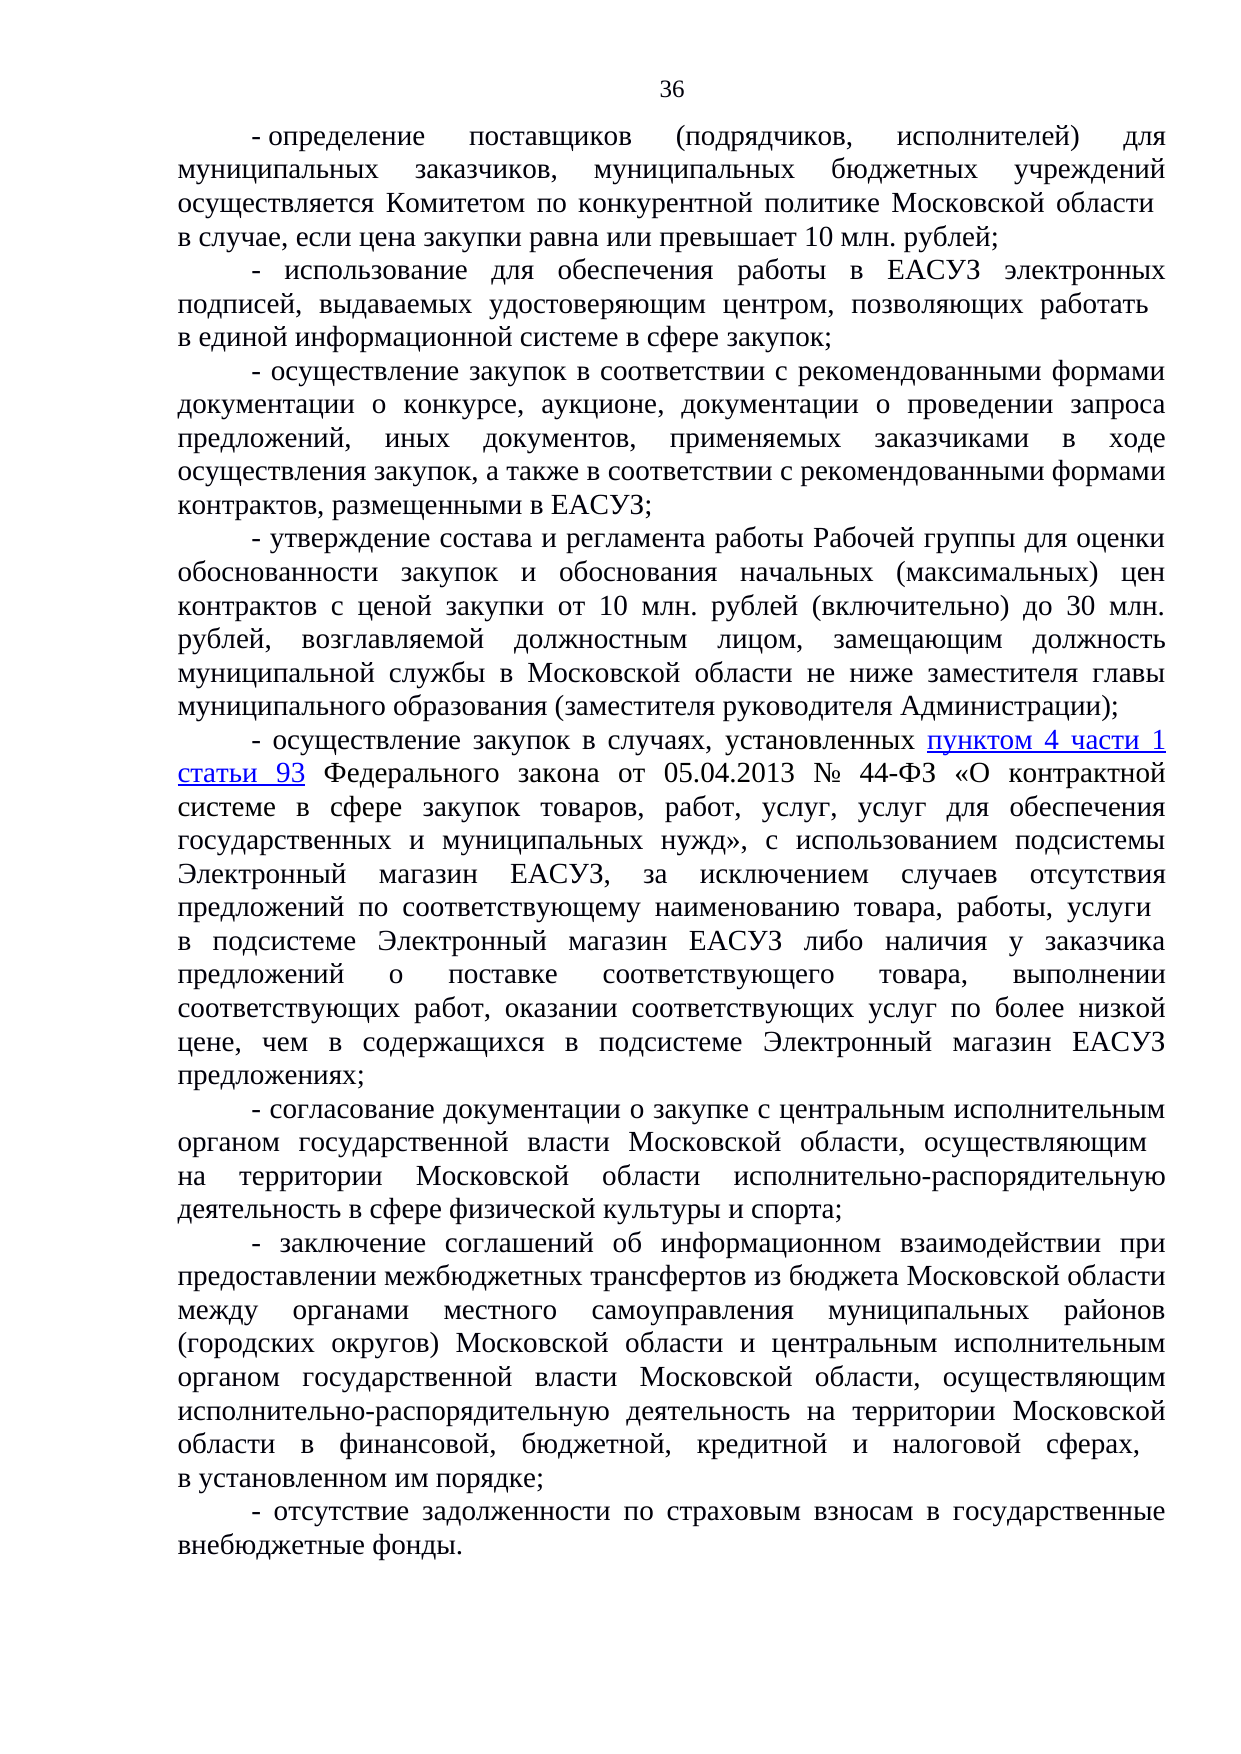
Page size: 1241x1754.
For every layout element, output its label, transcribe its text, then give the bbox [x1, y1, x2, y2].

text - осуществление закупок в соответствии с рекомендованными формами документации о конкурсе, аукционе, документации о проведении запроса предложений, иных документов, применяемых заказчиками в ходе осуществления закупок, а также в соответствии с рекомендованными формами контрактов, размещенными в ЕАСУЗ; [177, 353, 1166, 521]
text - использование для обеспечения работы в ЕАСУЗ электронных подписей, выдаваемых удостоверяющим центром, позволяющих работать в единой информационной системе в сфере закупок; [177, 252, 1166, 353]
text - утверждение состава и регламента работы Рабочей группы для оценки обоснованности закупок и обоснования начальных (максимальных) цен контрактов с ценой закупки от 10 млн. рублей (включительно) до 30 млн. рублей, возглавляемой должностным лицом, замещающим должность муниципальной службы в Московской области не ниже заместителя главы муниципального образования (заместителя руководителя Администрации); [177, 521, 1166, 722]
text - осуществление закупок в случаях, установленных пунктом 4 части 1 статьи 93 Федерального закона от 05.04.2013 № 44-ФЗ «О контрактной системе в сфере закупок товаров, работ, услуг, услуг для обеспечения государственных и муниципальных нужд», с использованием подсистемы Электронный магазин ЕАСУЗ, за исключением случаев отсутствия предложений по соответствующему наименованию товара, работы, услуги в подсистеме Электронный магазин ЕАСУЗ либо наличия у заказчика предложений о поставке соответствующего товара, выполнении соответствующих работ, оказании соответствующих услуг по более низкой цене, чем в содержащихся в подсистеме Электронный магазин ЕАСУЗ предложениях; [177, 722, 1166, 1091]
text - согласование документации о закупке с центральным исполнительным органом государственной власти Московской области, осуществляющим на территории Московской области исполнительно-распорядительную деятельность в сфере физической культуры и спорта; [177, 1091, 1166, 1225]
text - отсутствие задолженности по страховым взносам в государственные внебюджетные фонды. [177, 1493, 1166, 1560]
text - заключение соглашений об информационном взаимодействии при предоставлении межбюджетных трансфертов из бюджета Московской области между органами местного самоуправления муниципальных районов (городских округов) Московской области и центральным исполнительным органом государственной власти Московской области, осуществляющим исполнительно-распорядительную деятельность на территории Московской области в финансовой, бюджетной, кредитной и налоговой сферах, в установленном им порядке; [177, 1225, 1166, 1493]
text - определение поставщиков (подрядчиков, исполнителей) для муниципальных заказчиков, муниципальных бюджетных учреждений осуществляется Комитетом по конкурентной политике Московской области в случае, если цена закупки равна или превышает 10 млн. рублей; [177, 118, 1166, 252]
